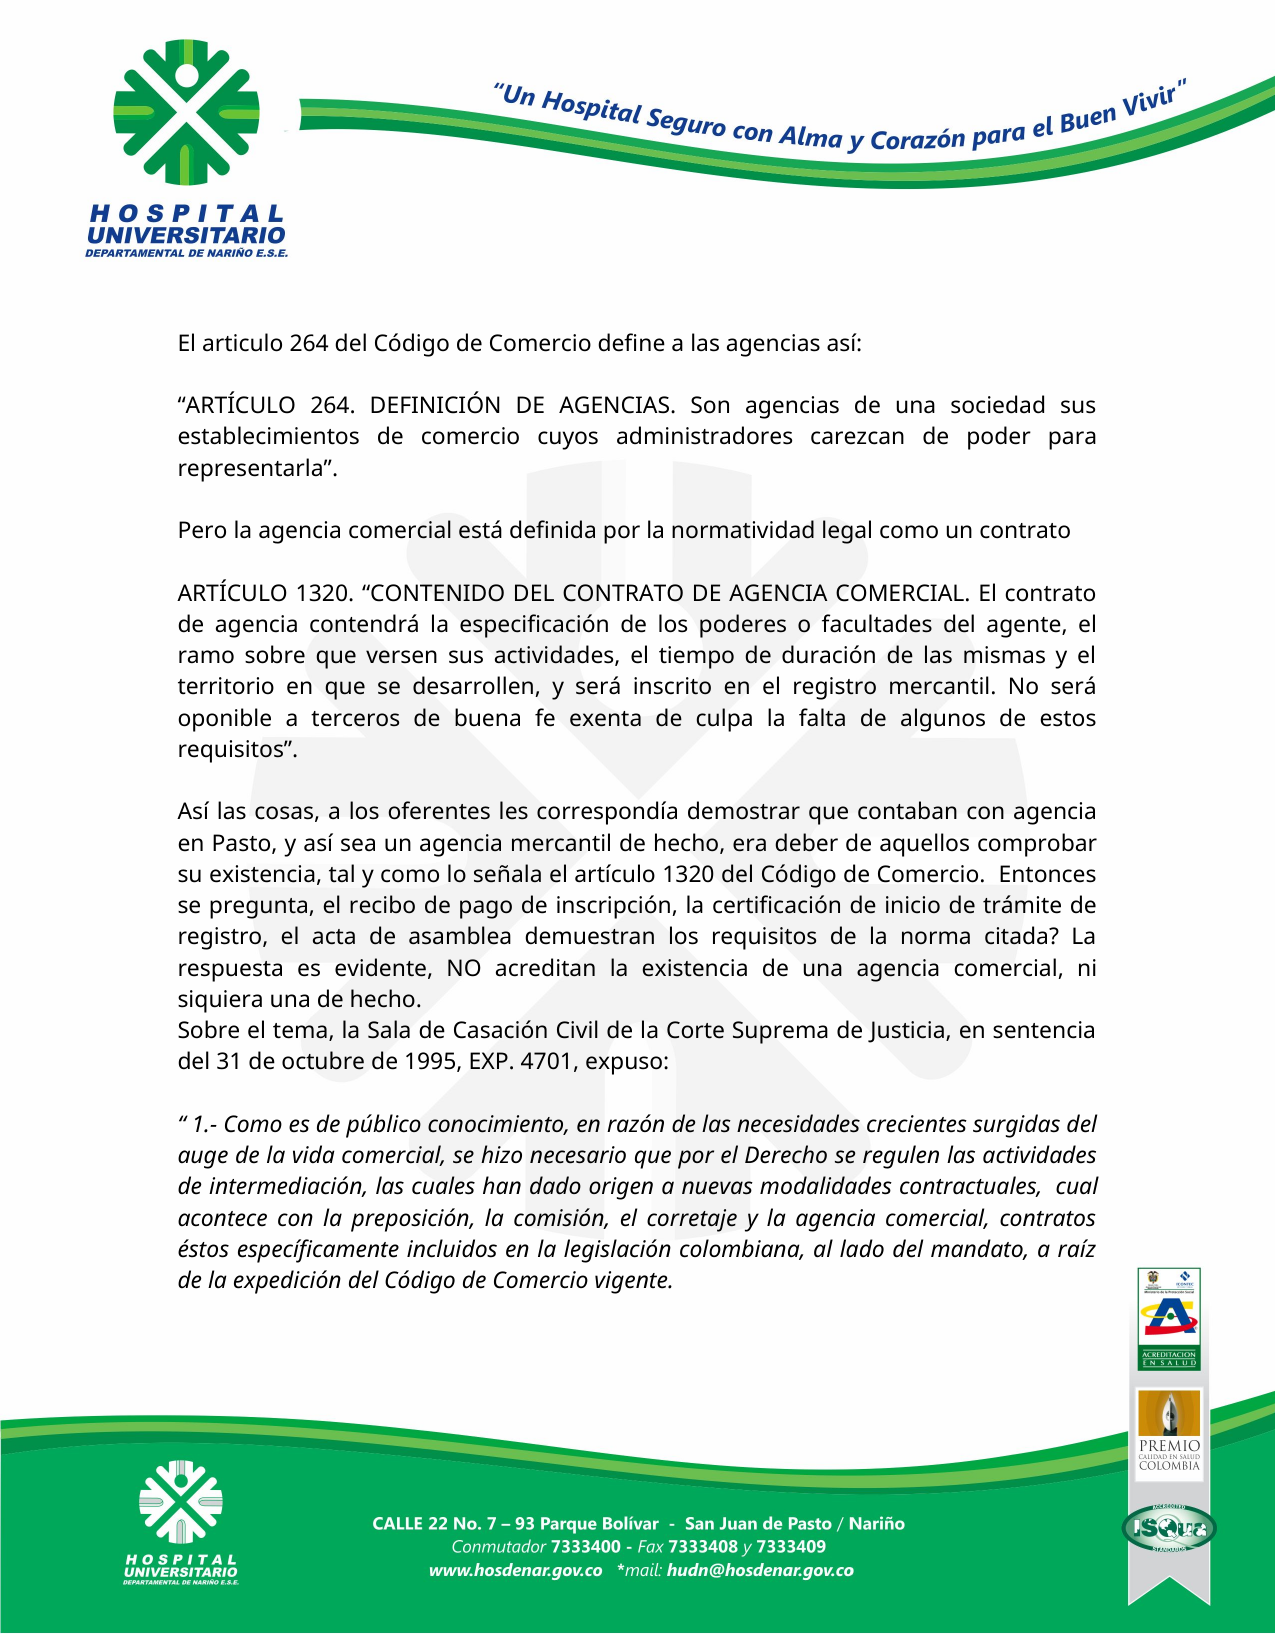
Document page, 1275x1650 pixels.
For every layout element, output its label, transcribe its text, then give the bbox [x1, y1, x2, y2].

text ARTÍCULO 1320. “CONTENIDO DEL CONTRATO DE AGENCIA COMERCIAL. El contrato de agencia contendrá la especificación de los poderes o facultades del agente, el ramo sobre que versen sus actividades, el tiempo de duración de las mismas y el territorio en que se desarrollen, y será inscrito en el registro mercantil. No será oponible a terceros de buena fe exenta de culpa la falta de algunos de estos requisitos”. [177, 577, 1098, 764]
text “ 1.- Como es de público conocimiento, en razón de las necesidades crecientes surgidas del auge de la vida comercial, se hizo necesario que por el Derecho se regulen las actividades de intermediación, las cuales han dado origen a nuevas modalidades contractuales, cual acontece con la preposición, la comisión, el corretaje y la agencia comercial, contratos éstos específicamente incluidos en la legislación colombiana, al lado del mandato, a raíz de la expedición del Código de Comercio vigente. [177, 1108, 1098, 1295]
text Así las cosas, a los oferentes les correspondía demostrar que contaban con agencia en Pasto, y así sea un agencia mercantil de hecho, era deber de aquellos comprobar su existencia, tal y como lo señala el artículo 1320 del Código de Comercio. Entonces se pregunta, el recibo de pago de inscripción, la certificación de inicio de trámite de registro, el acta de asamblea demuestran los requisitos de la norma citada? La respuesta es evidente, NO acreditan la existencia de una agencia comercial, ni siquiera una de hecho. [177, 795, 1098, 1014]
text “ARTÍCULO 264. DEFINICIÓN DE AGENCIAS. Son agencias de una sociedad sus establecimientos de comercio cuyos administradores carezcan de poder para representarla”. [177, 389, 1098, 483]
text El articulo 264 del Código de Comercio define a las agencias así: [177, 327, 1098, 358]
picture [0, 0, 1275, 1634]
text Pero la agencia comercial está definida por la normatividad legal como un contrato [177, 514, 1098, 545]
text Sobre el tema, la Sala de Casación Civil de la Corte Suprema de Justicia, en sentencia del 31 de octubre de 1995, EXP. 4701, expuso: [177, 1014, 1098, 1077]
